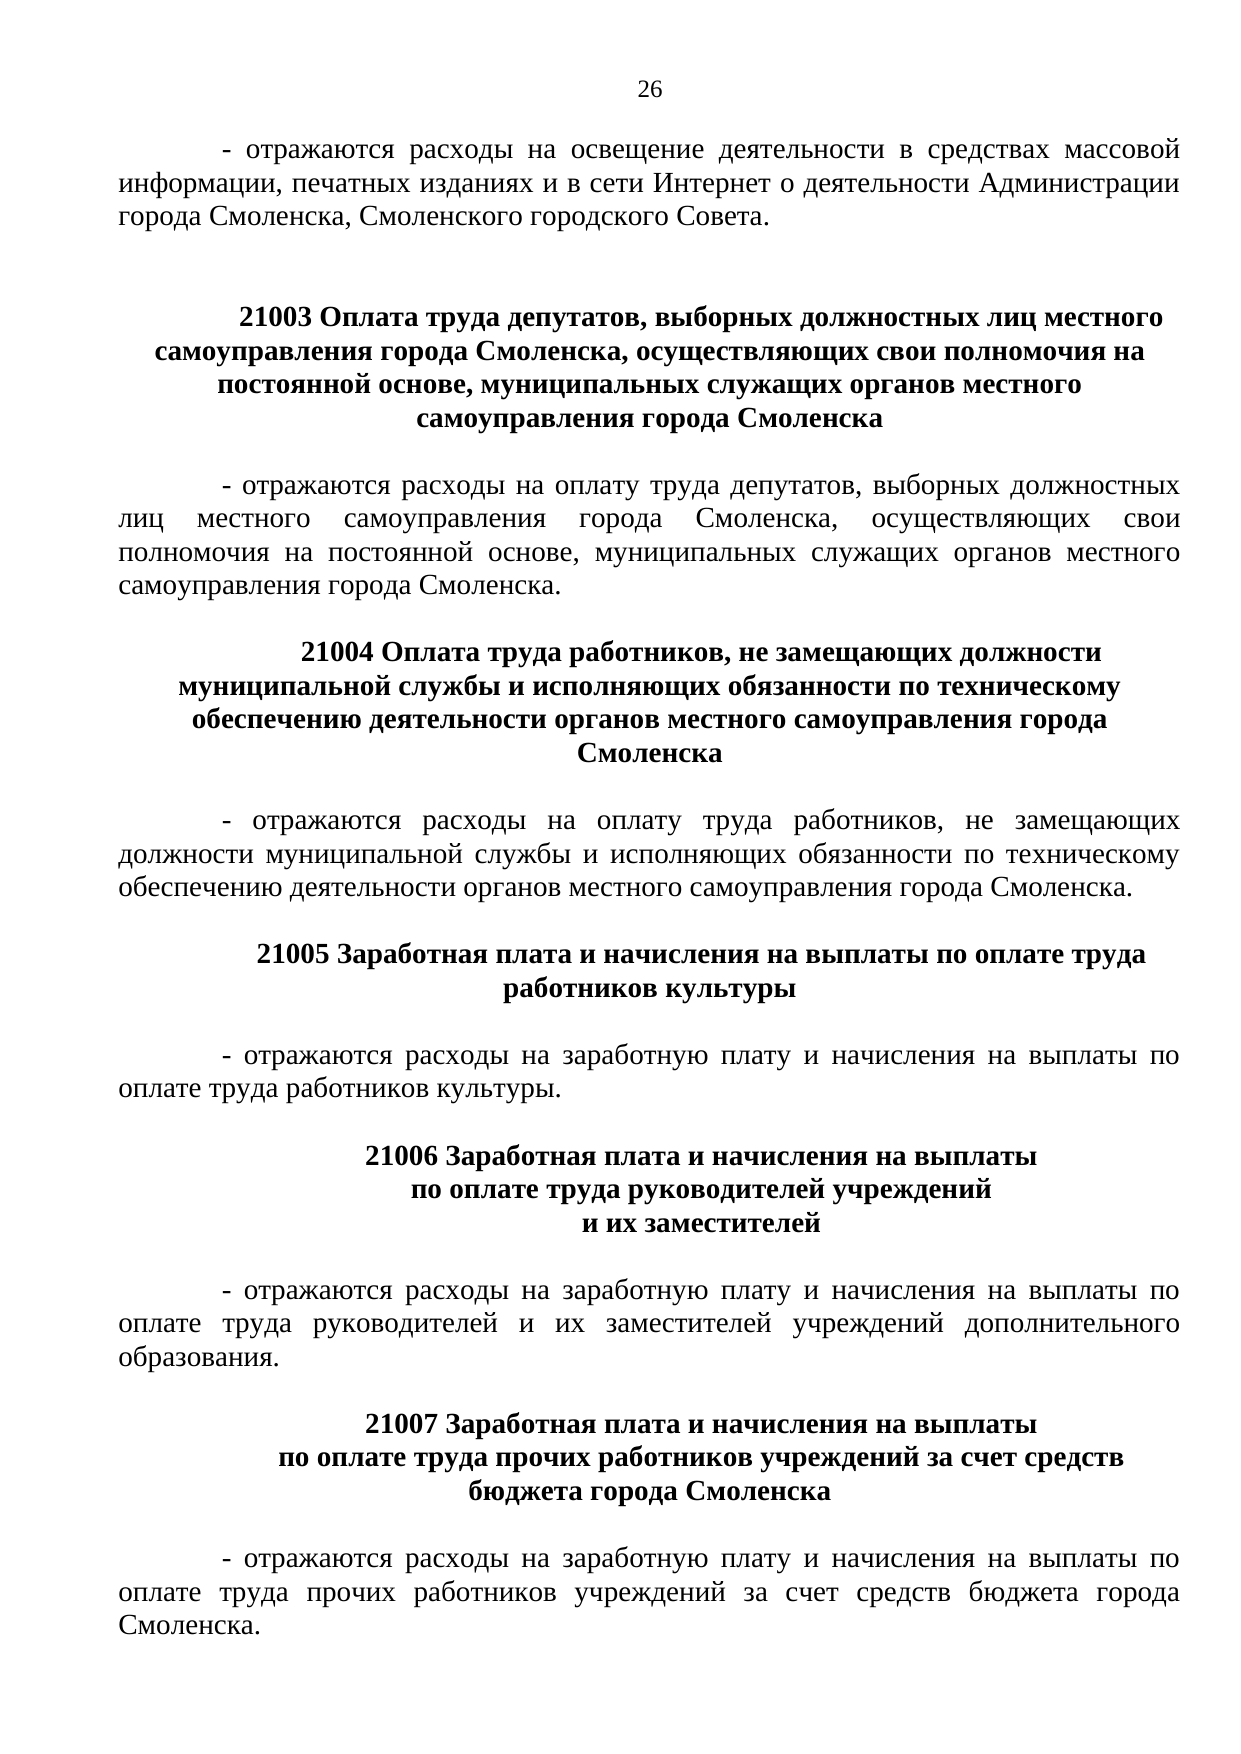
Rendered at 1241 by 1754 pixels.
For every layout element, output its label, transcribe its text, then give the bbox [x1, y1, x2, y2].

text - отражаются расходы на оплату труда депутатов, выборных должностных лиц местного самоуправления города Смоленска, осуществляющих свои полномочия на постоянной основе, муниципальных служащих органов местного самоуправления города Смоленска. [118, 467, 1181, 601]
text по оплате труда руководителей учреждений [118, 1171, 1181, 1205]
text - отражаются расходы на оплату труда работников, не замещающих должности муниципальной службы и исполняющих обязанности по техническому обеспечению деятельности органов местного самоуправления города Смоленска. [118, 802, 1181, 903]
text - отражаются расходы на заработную плату и начисления на выплаты по оплате труда прочих работников учреждений за счет средств бюджета города Смоленска. [118, 1540, 1181, 1641]
text 21004 Оплата труда работников, не замещающих должности муниципальной службы и исполняющих обязанности по техническому обеспечению деятельности органов местного самоуправления города Смоленска [118, 634, 1181, 769]
text 21005 Заработная плата и начисления на выплаты по оплате труда работников культуры [118, 936, 1181, 1003]
text 21006 Заработная плата и начисления на выплаты [118, 1138, 1181, 1171]
text - отражаются расходы на освещение деятельности в средствах массовой информации, печатных изданиях и в сети Интернет о деятельности Администрации города Смоленска, Смоленского городского Совета. [118, 131, 1181, 232]
text и их заместителей [118, 1205, 1181, 1238]
text 21007 Заработная плата и начисления на выплаты [118, 1406, 1181, 1439]
text по оплате труда прочих работников учреждений за счет средств бюджета города Смоленска [118, 1439, 1181, 1507]
text - отражаются расходы на заработную плату и начисления на выплаты по оплате труда работников культуры. [118, 1037, 1181, 1104]
text - отражаются расходы на заработную плату и начисления на выплаты по оплате труда руководителей и их заместителей учреждений дополнительного образования. [118, 1272, 1181, 1372]
text 21003 Оплата труда депутатов, выборных должностных лиц местного самоуправления города Смоленска, осуществляющих свои полномочия на постоянной основе, муниципальных служащих органов местного самоуправления города Смоленска [118, 299, 1181, 433]
